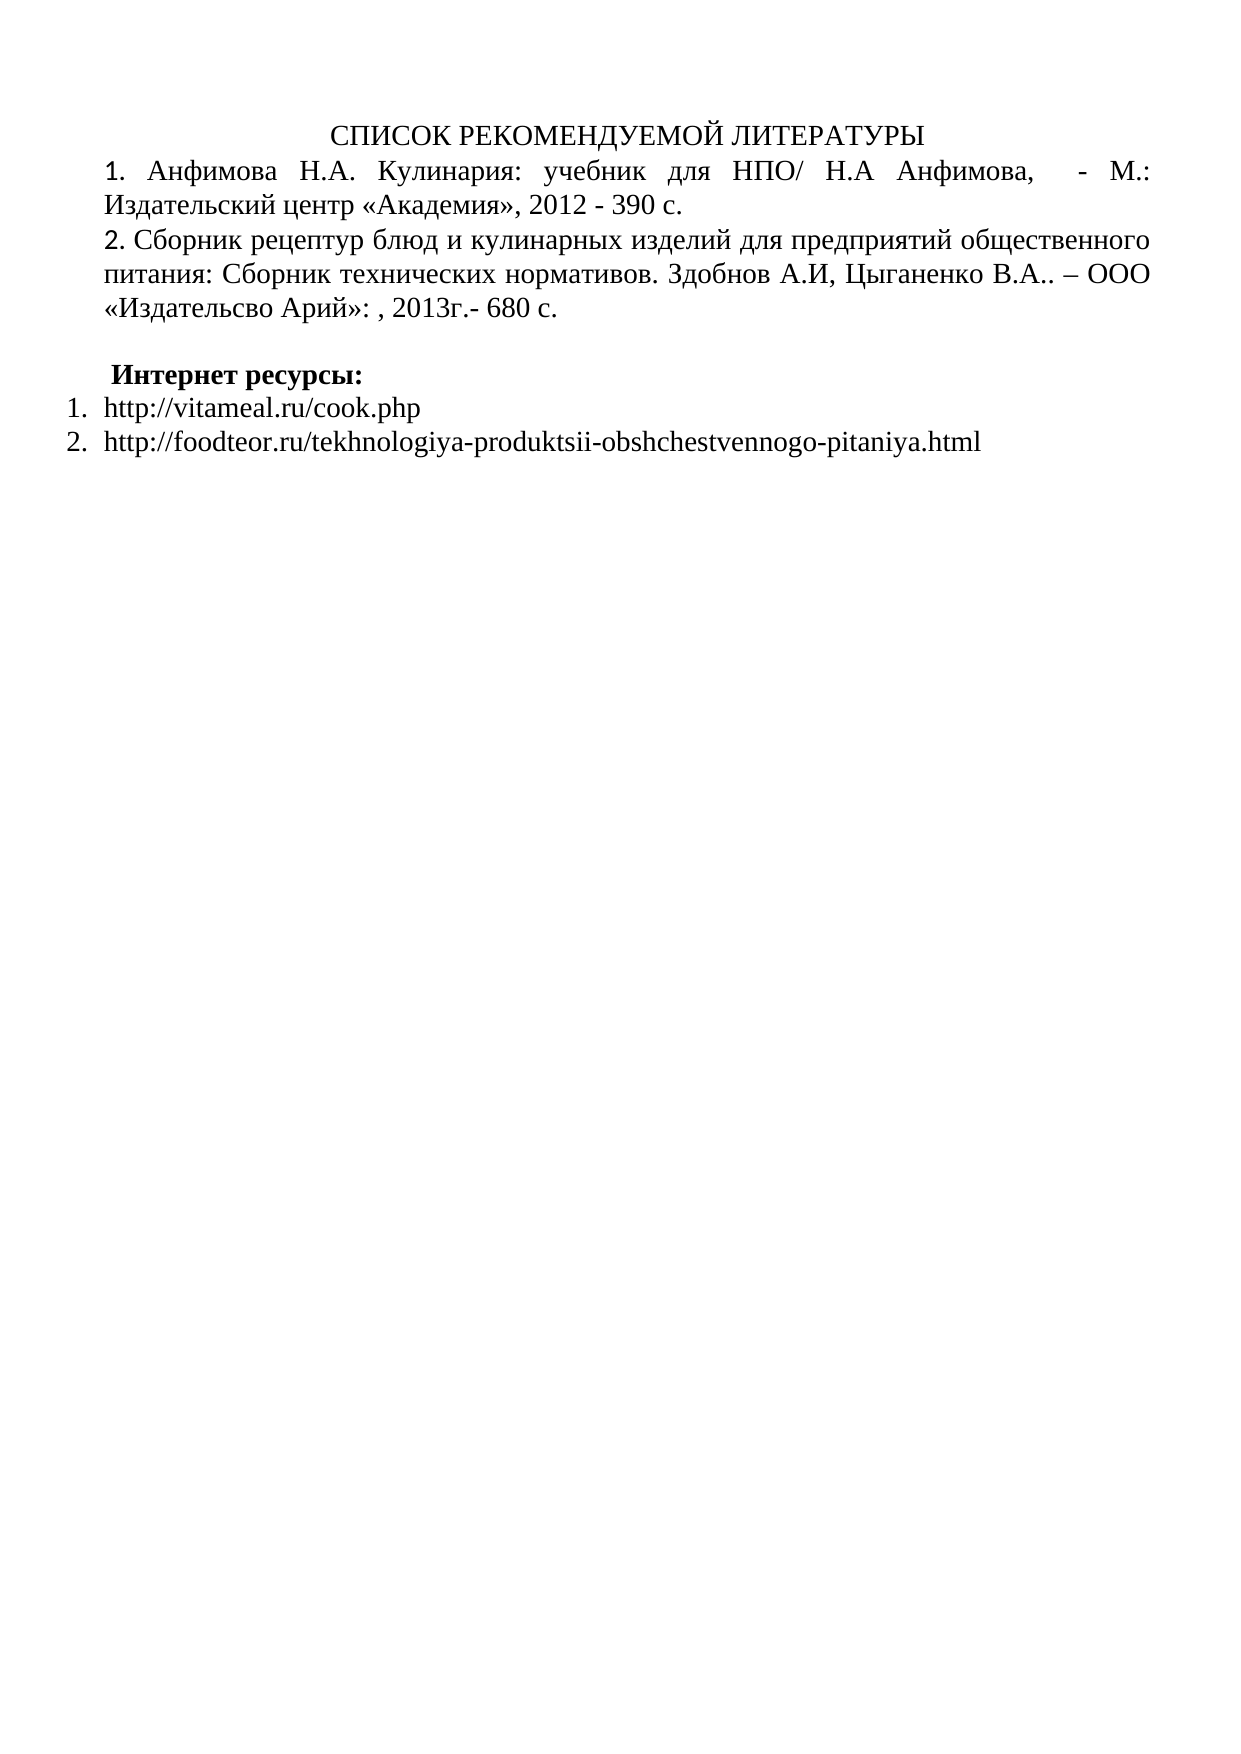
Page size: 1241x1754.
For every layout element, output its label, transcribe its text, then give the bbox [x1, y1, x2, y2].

text 2. Сборник рецептур блюд и кулинарных изделий для предприятий общественного питания: Сборник технических нормативов. Здобнов А.И, Цыганенко В.А.. – ООО «Издательсво Арий»: , 2013г.- 680 с. [103, 221, 1152, 323]
list http://foodteor.ru/tekhnologiya-produktsii-obshchestvennogo-pitaniya.html [66, 424, 1152, 458]
list http://vitameal.ru/cook.php [66, 391, 1152, 424]
text СПИСОК РЕКОМЕНДУЕМОЙ ЛИТЕРАТУРЫ [103, 118, 1152, 152]
text 1. Анфимова Н.А. Кулинария: учебник для НПО/ Н.А Анфимова, - М.: Издательский центр «Академия», 2012 - 390 с. [103, 152, 1152, 221]
text Интернет ресурсы: [103, 357, 1152, 391]
